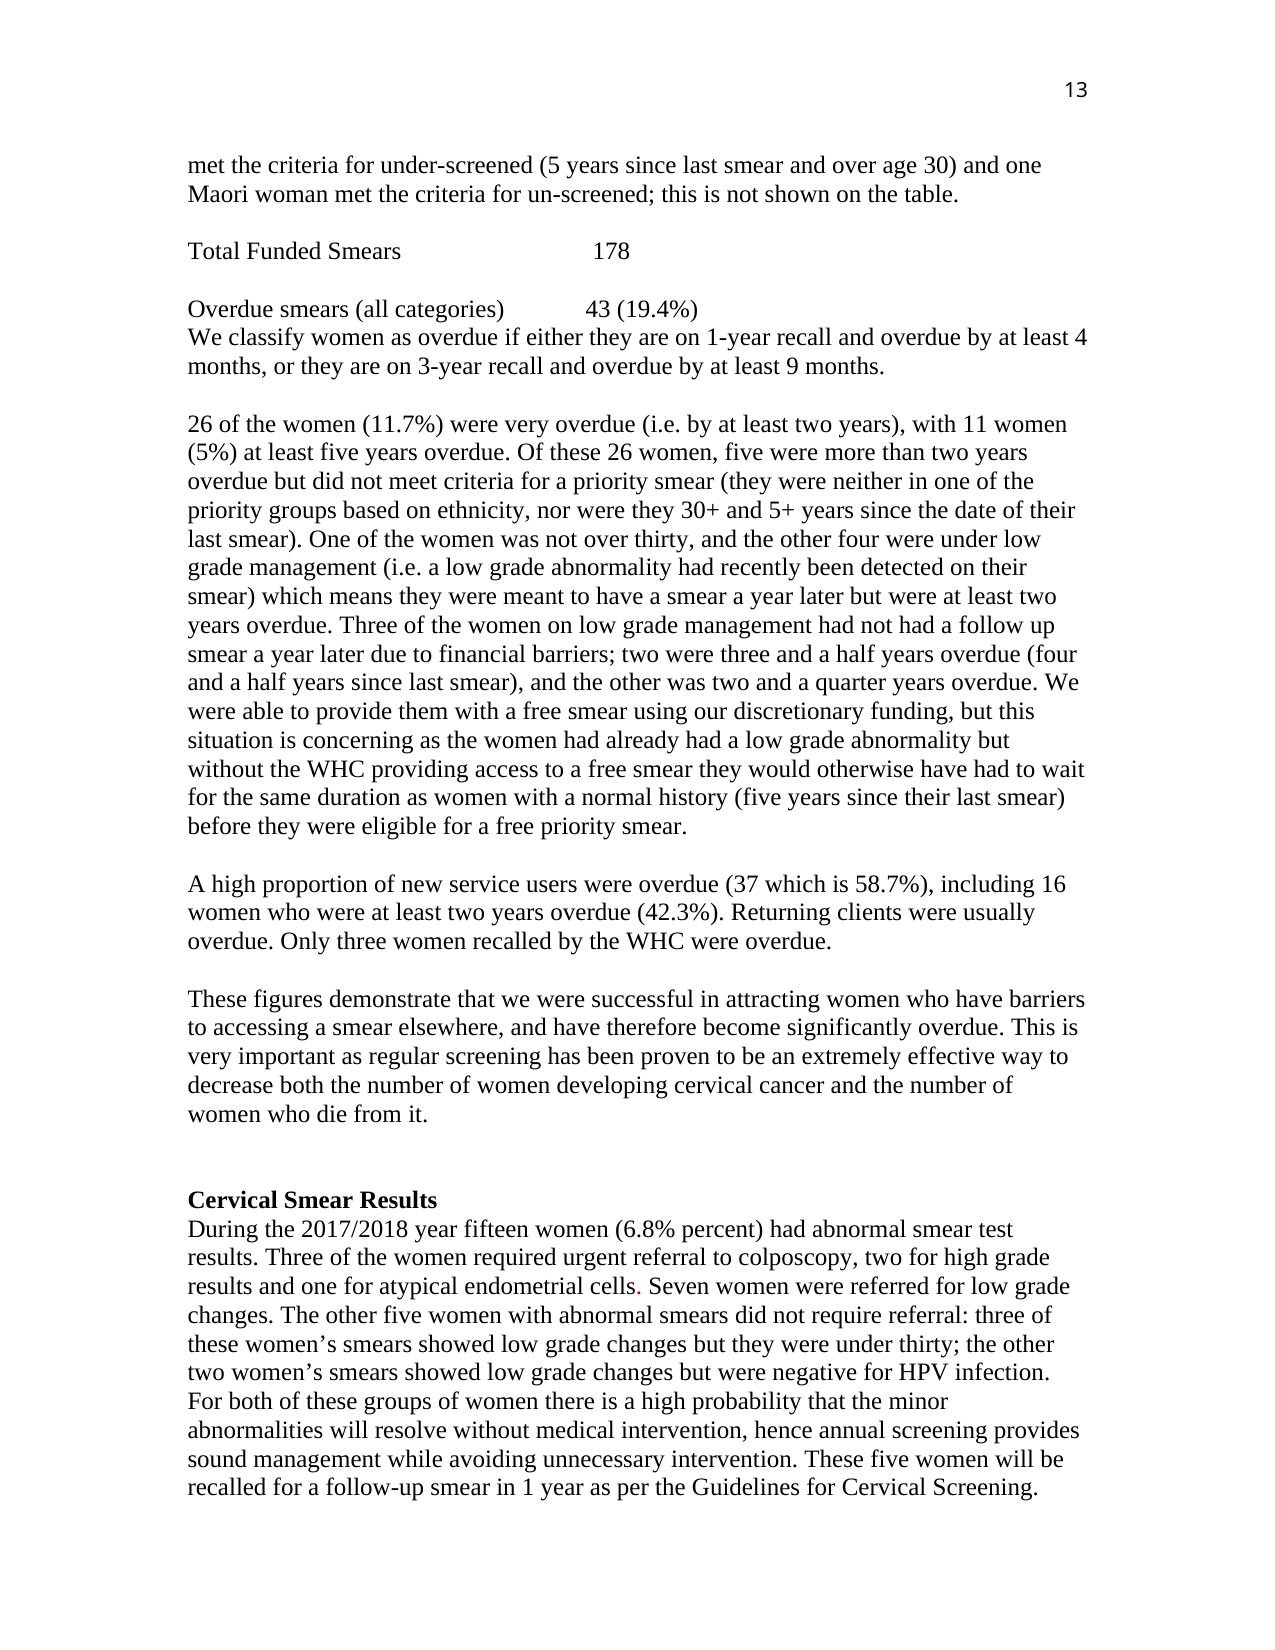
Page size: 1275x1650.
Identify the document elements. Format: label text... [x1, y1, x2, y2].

list A high proportion of new service users were overdue (37 which is 58.7%), including 16 women who were at least two years overdue (42.3%). Returning clients were usually overdue. Only three women recalled by the WHC were overdue. [187, 869, 1088, 955]
subtitle We classify women as overdue if either they are on 1-year recall and overdue by at least 4 months, or they are on 3-year recall and overdue by at least 9 months. [187, 322, 1088, 380]
list Overdue smears (all categories) 43 (19.4%) [187, 294, 1088, 322]
list These figures demonstrate that we were successful in attracting women who have barriers to accessing a smear elsewhere, and have therefore become significantly overdue. This is very important as regular screening has been proven to be an extremely effective way to decrease both the number of women developing cervical cancer and the number of women who die from it. [187, 984, 1088, 1127]
list During the 2017/2018 year fifteen women (6.8% percent) had abnormal smear test results. Three of the women required urgent referral to colposcopy, two for high grade results and one for atypical endometrial cells. Seven women were referred for low grade changes. The other five women with abnormal smears did not require referral: three of these women’s smears showed low grade changes but they were under thirty; the other two women’s smears showed low grade changes but were negative for HPV infection. For both of these groups of women there is a high probability that the minor abnormalities will resolve without medical intervention, hence annual screening provides sound management while avoiding unnecessary intervention. These five women will be recalled for a follow-up smear in 1 year as per the Guidelines for Cervical Screening. [187, 1214, 1088, 1501]
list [187, 150, 1088, 207]
list 26 of the women (11.7%) were very overdue (i.e. by at least two years), with 11 women (5%) at least five years overdue. Of these 26 women, five were more than two years overdue but did not meet criteria for a priority smear (they were neither in one of the priority groups based on ethnicity, nor were they 30+ and 5+ years since the date of their last smear). One of the women was not over thirty, and the other four were under low grade management (i.e. a low grade abnormality had recently been detected on their smear) which means they were meant to have a smear a year later but were at least two years overdue. Three of the women on low grade management had not had a follow up smear a year later due to financial barriers; two were three and a half years overdue (four and a half years since last smear), and the other was two and a quarter years overdue. We were able to provide them with a free smear using our discretionary funding, but this situation is concerning as the women had already had a low grade abnormality but without the WHC providing access to a free smear they would otherwise have had to wait for the same duration as women with a normal history (five years since their last smear) before they were eligible for a free priority smear. [187, 409, 1088, 840]
subtitle Total Funded Smears 178 [187, 236, 1088, 265]
list Cervical Smear Results [187, 1185, 1088, 1214]
